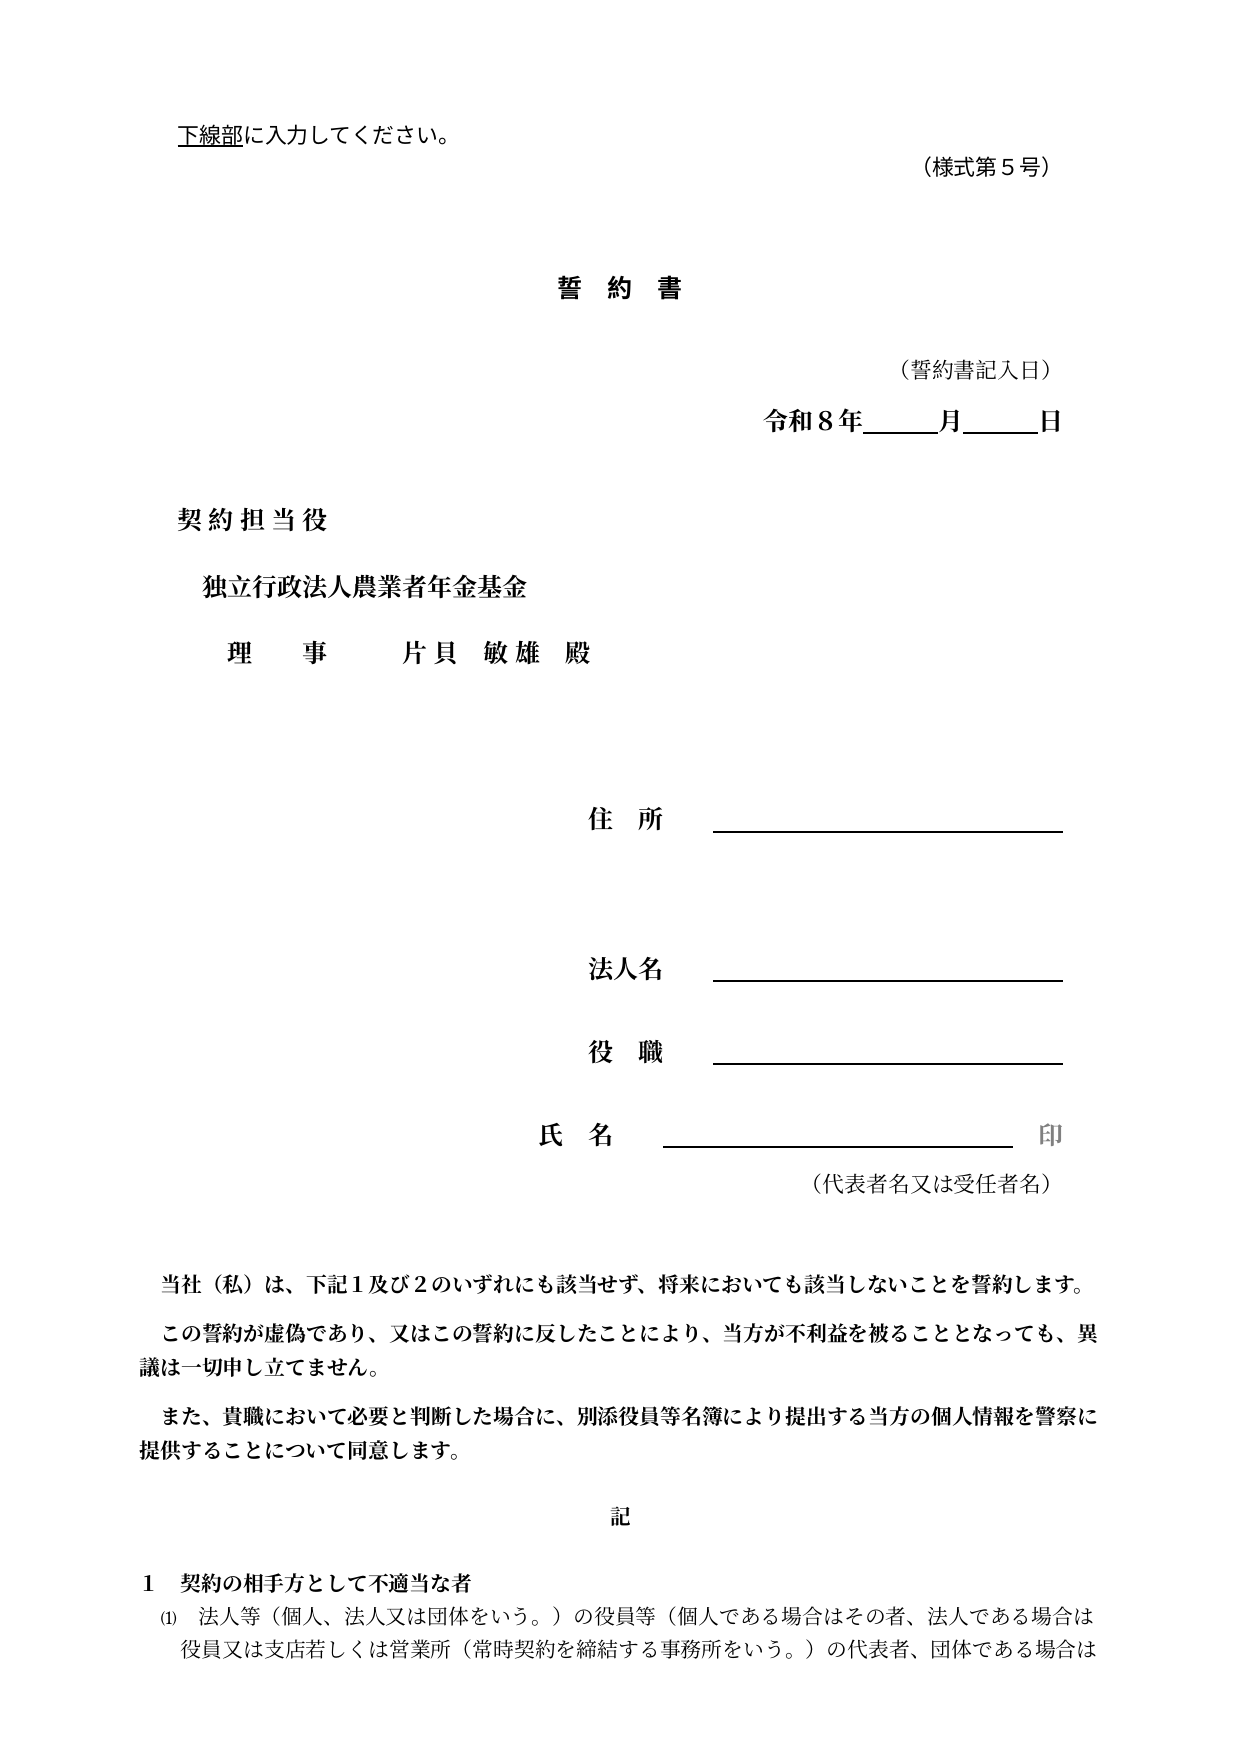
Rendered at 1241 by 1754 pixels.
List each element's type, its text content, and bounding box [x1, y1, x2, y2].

text 記 [177, 1499, 1063, 1532]
text （誓約書記入日） [177, 353, 1063, 386]
text 法人名 [177, 934, 1063, 1001]
text 役 職 [177, 1017, 1063, 1084]
text （代表者名又は受任者名） [177, 1167, 1063, 1200]
text 氏 名 印 [177, 1100, 1063, 1167]
text 住 所 [177, 785, 1063, 851]
text 契 約 担 当 役 [177, 486, 1063, 552]
text 令和８年月日 [177, 386, 1063, 452]
text 当社（私）は、下記１及び２のいずれにも該当せず、将来においても該当しないことを誓約します。 [139, 1266, 1102, 1299]
text 理 事 片 貝 敏 雄 殿 [177, 618, 1063, 685]
text この誓約が虚偽であり、又はこの誓約に反したことにより、当方が不利益を被ることとなっても、異議は一切申し立てません。 [139, 1316, 1101, 1383]
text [160, 1598, 1101, 1665]
text 誓 約 書 [177, 253, 1063, 319]
text １ 契約の相手方として不適当な者 [139, 1565, 1101, 1598]
text また、貴職において必要と判断した場合に、別添役員等名簿により提出する当方の個人情報を警察に提供することについて同意します。 [139, 1399, 1101, 1466]
text 独立行政法人農業者年金基金 [177, 552, 1063, 618]
